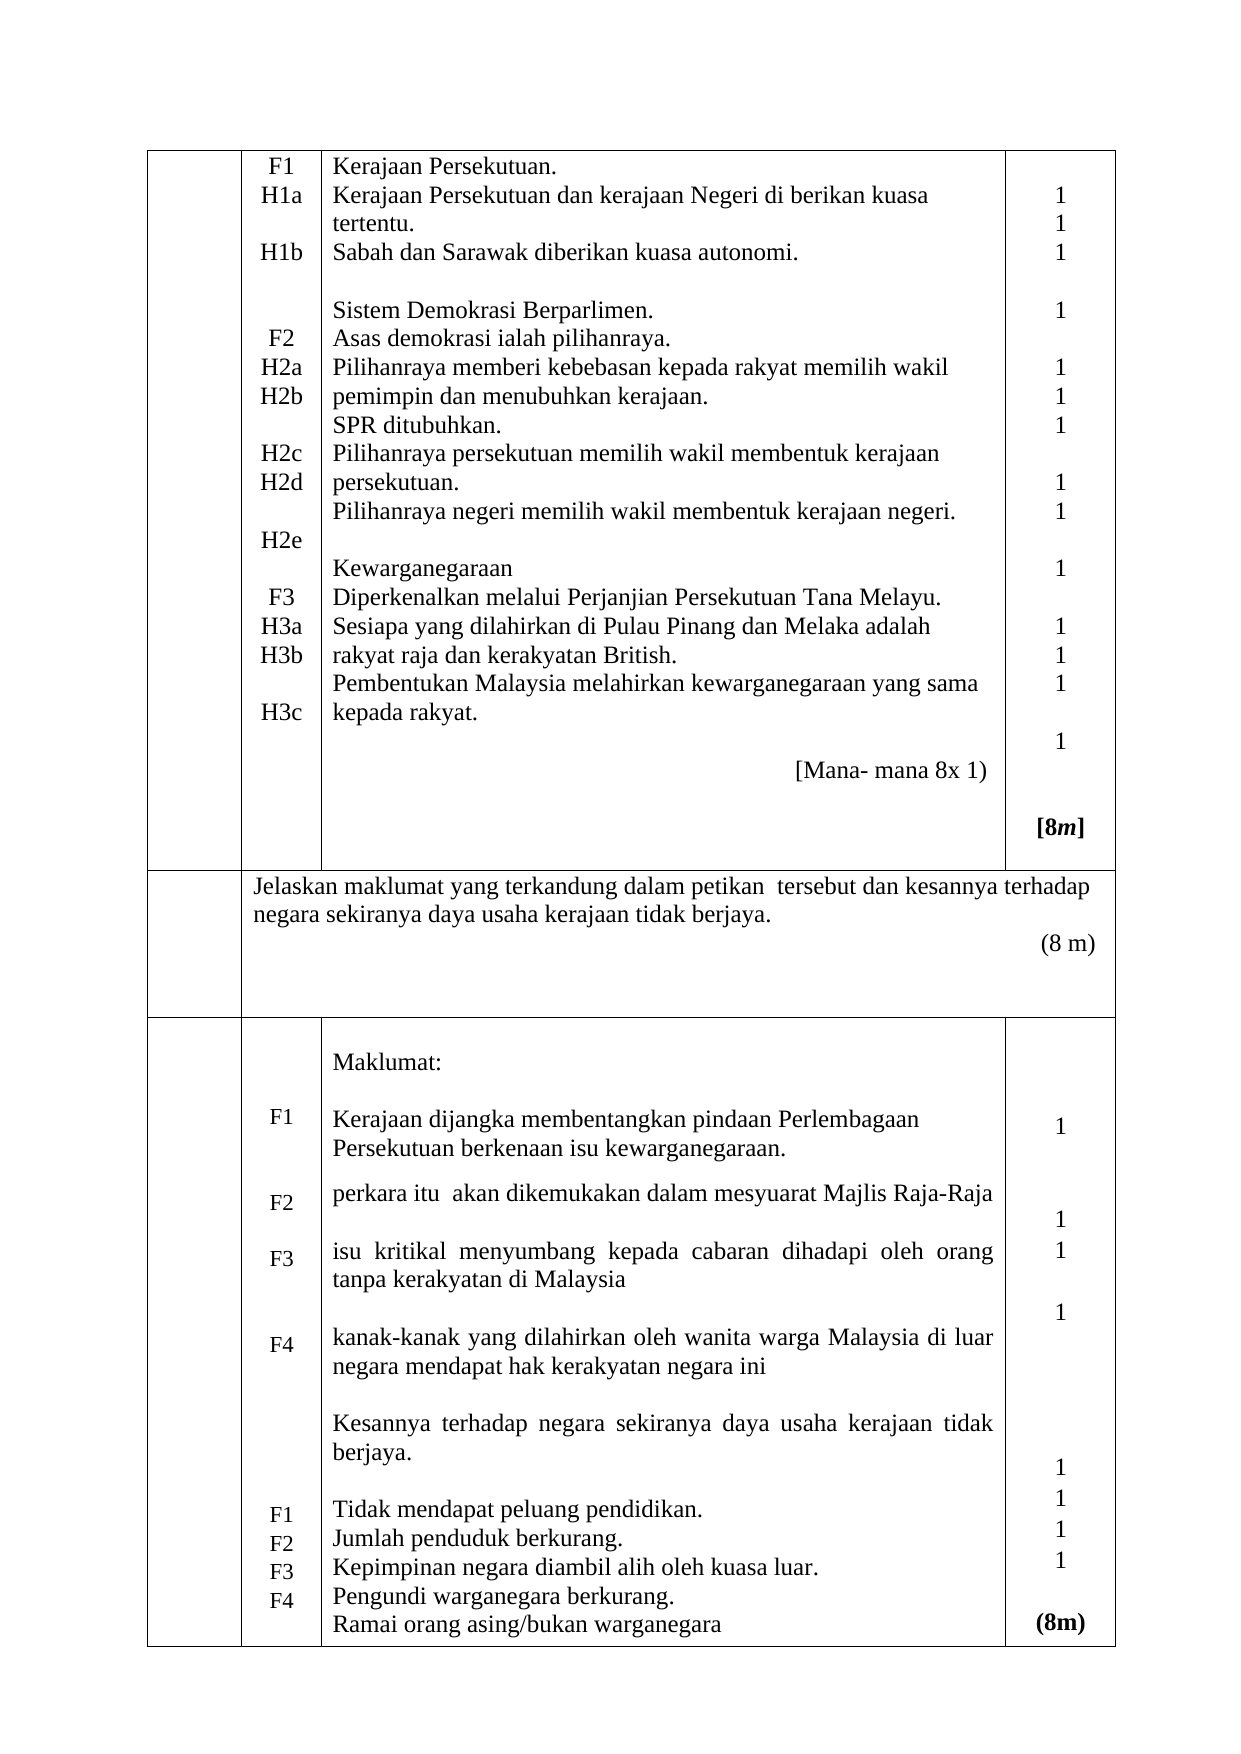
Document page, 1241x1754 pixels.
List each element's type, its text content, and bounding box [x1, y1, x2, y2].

table_cell [148, 151, 241, 870]
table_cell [322, 1018, 1005, 1646]
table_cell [1006, 1018, 1115, 1646]
table_cell Jelaskan maklumat yang terkandung dalam petikan tersebut dan kesannya terhadap negara sekiranya daya usaha kerajaan tidak berjaya. (8 m) [242, 871, 1115, 1017]
table_cell [148, 871, 241, 1017]
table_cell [322, 151, 1005, 870]
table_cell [242, 1018, 321, 1646]
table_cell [1006, 151, 1115, 870]
table_cell [148, 1018, 241, 1646]
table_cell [242, 151, 321, 870]
